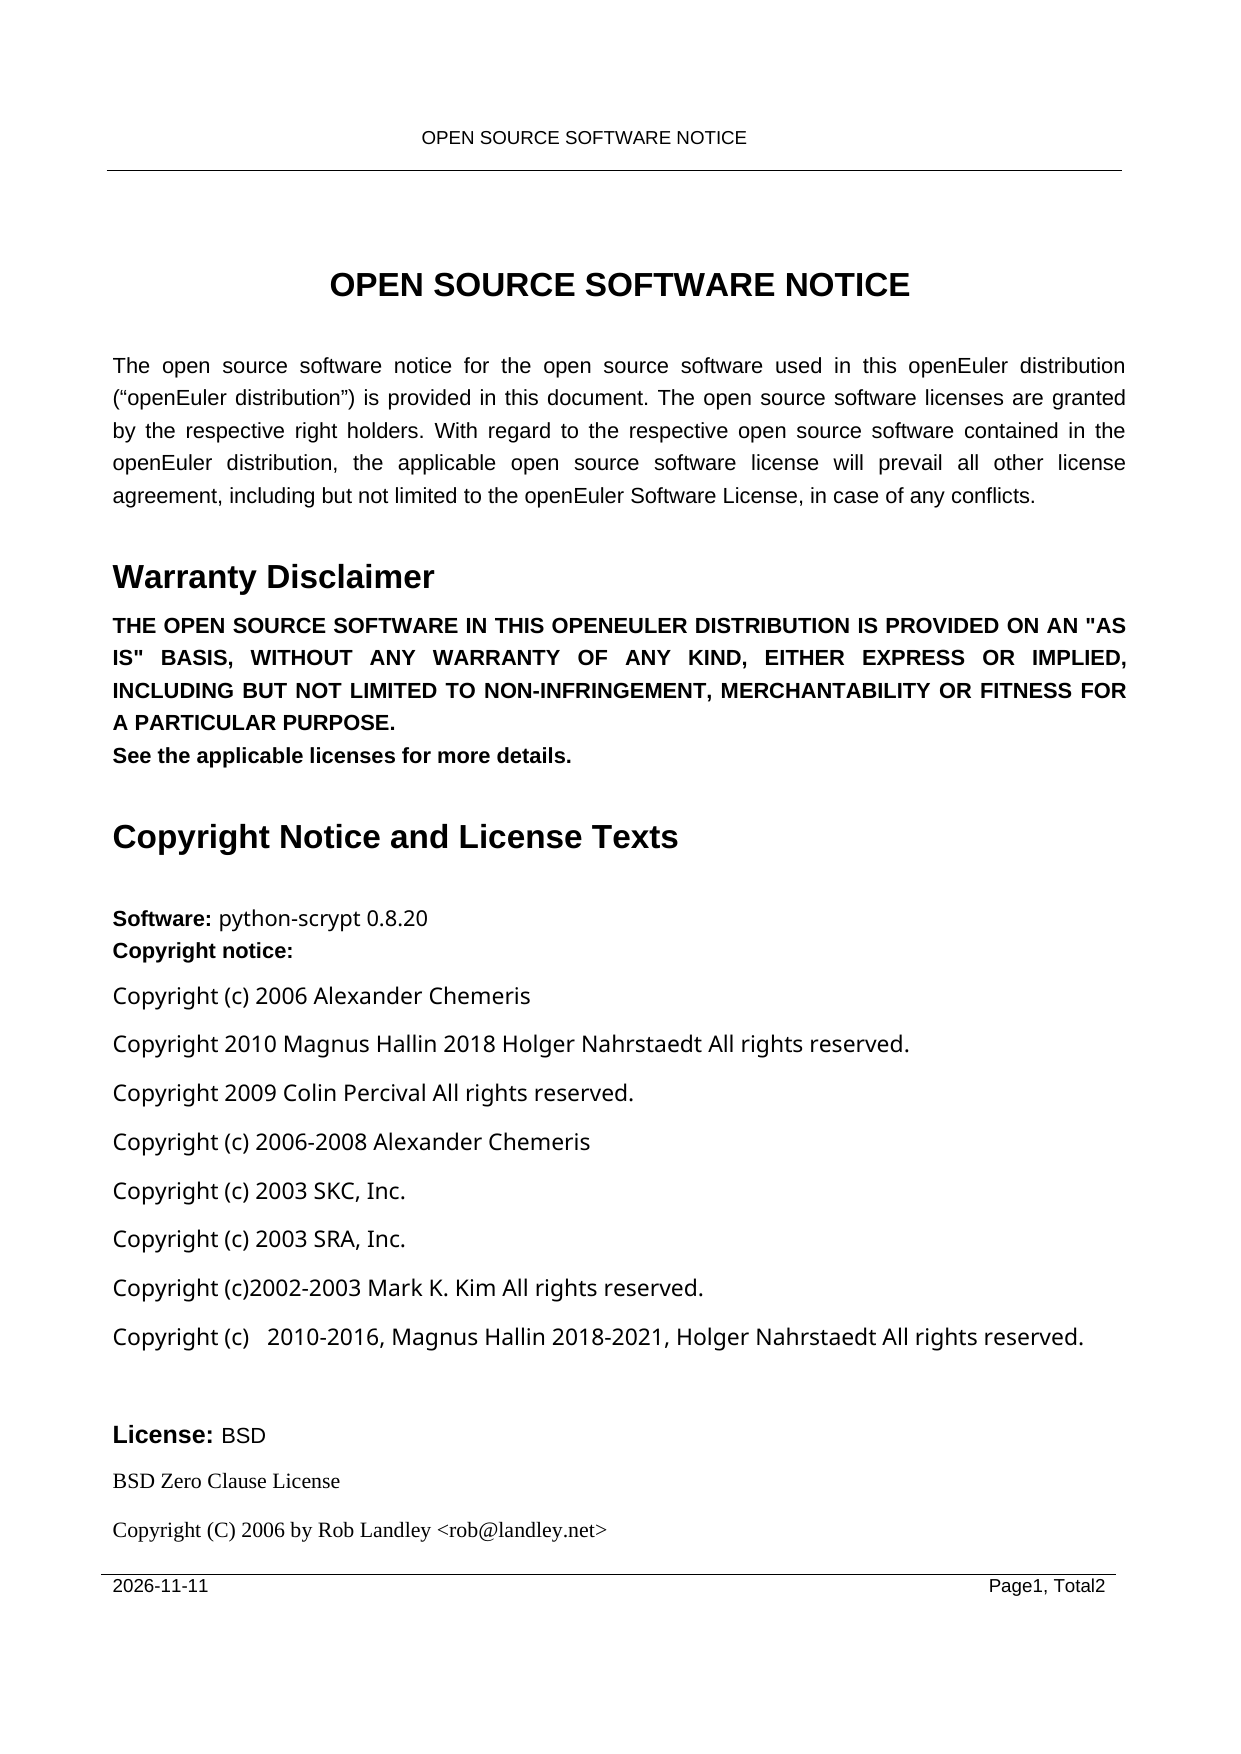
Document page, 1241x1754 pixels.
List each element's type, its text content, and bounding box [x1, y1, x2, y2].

text OPEN SOURCE SOFTWARE NOTICE [112, 251, 1128, 316]
text Software: python-scrypt 0.8.20 [112, 901, 1128, 934]
text THE OPEN SOURCE SOFTWARE IN THIS OPENEULER DISTRIBUTION IS PROVIDED ON AN "AS IS" BASIS, WITHOUT ANY WARRANTY OF ANY KIND, EITHER EXPRESS OR IMPLIED, INCLUDING BUT NOT LIMITED TO NON-INFRINGEMENT, MERCHANTABILITY OR FITNESS FOR A PARTICULAR PURPOSE. See the applicable licenses for more details. [112, 609, 1128, 771]
text Copyright (c) 2006 Alexander Chemeris Copyright 2010 Magnus Hallin 2018 Holger Nahrstaedt All rights reserved. Copyright 2009 Colin Percival All rights reserved. Copyright (c) 2006-2008 Alexander Chemeris Copyright (c) 2003 SKC, Inc. Copyright (c) 2003 SRA, Inc. Copyright (c)2002-2003 Mark K. Kim All rights reserved. Copyright (c) 2010-2016, Magnus Hallin 2018-2021, Holger Nahrstaedt All rights reserved. [112, 979, 1128, 1402]
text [112, 1465, 1128, 1546]
text Copyright Notice and License Texts [112, 804, 1128, 869]
text The open source software notice for the open source software used in this openEuler distribution (“openEuler distribution”) is provided in this document. The open source software licenses are granted by the respective right holders. With regard to the respective open source software contained in the openEuler distribution, the applicable open source software license will prevail all other license agreement, including but not limited to the openEuler Software License, in case of any conflicts. [112, 349, 1128, 511]
text License: BSD [112, 1418, 1128, 1450]
text Warranty Disclaimer [112, 544, 1128, 609]
text Copyright notice: [112, 934, 1128, 966]
